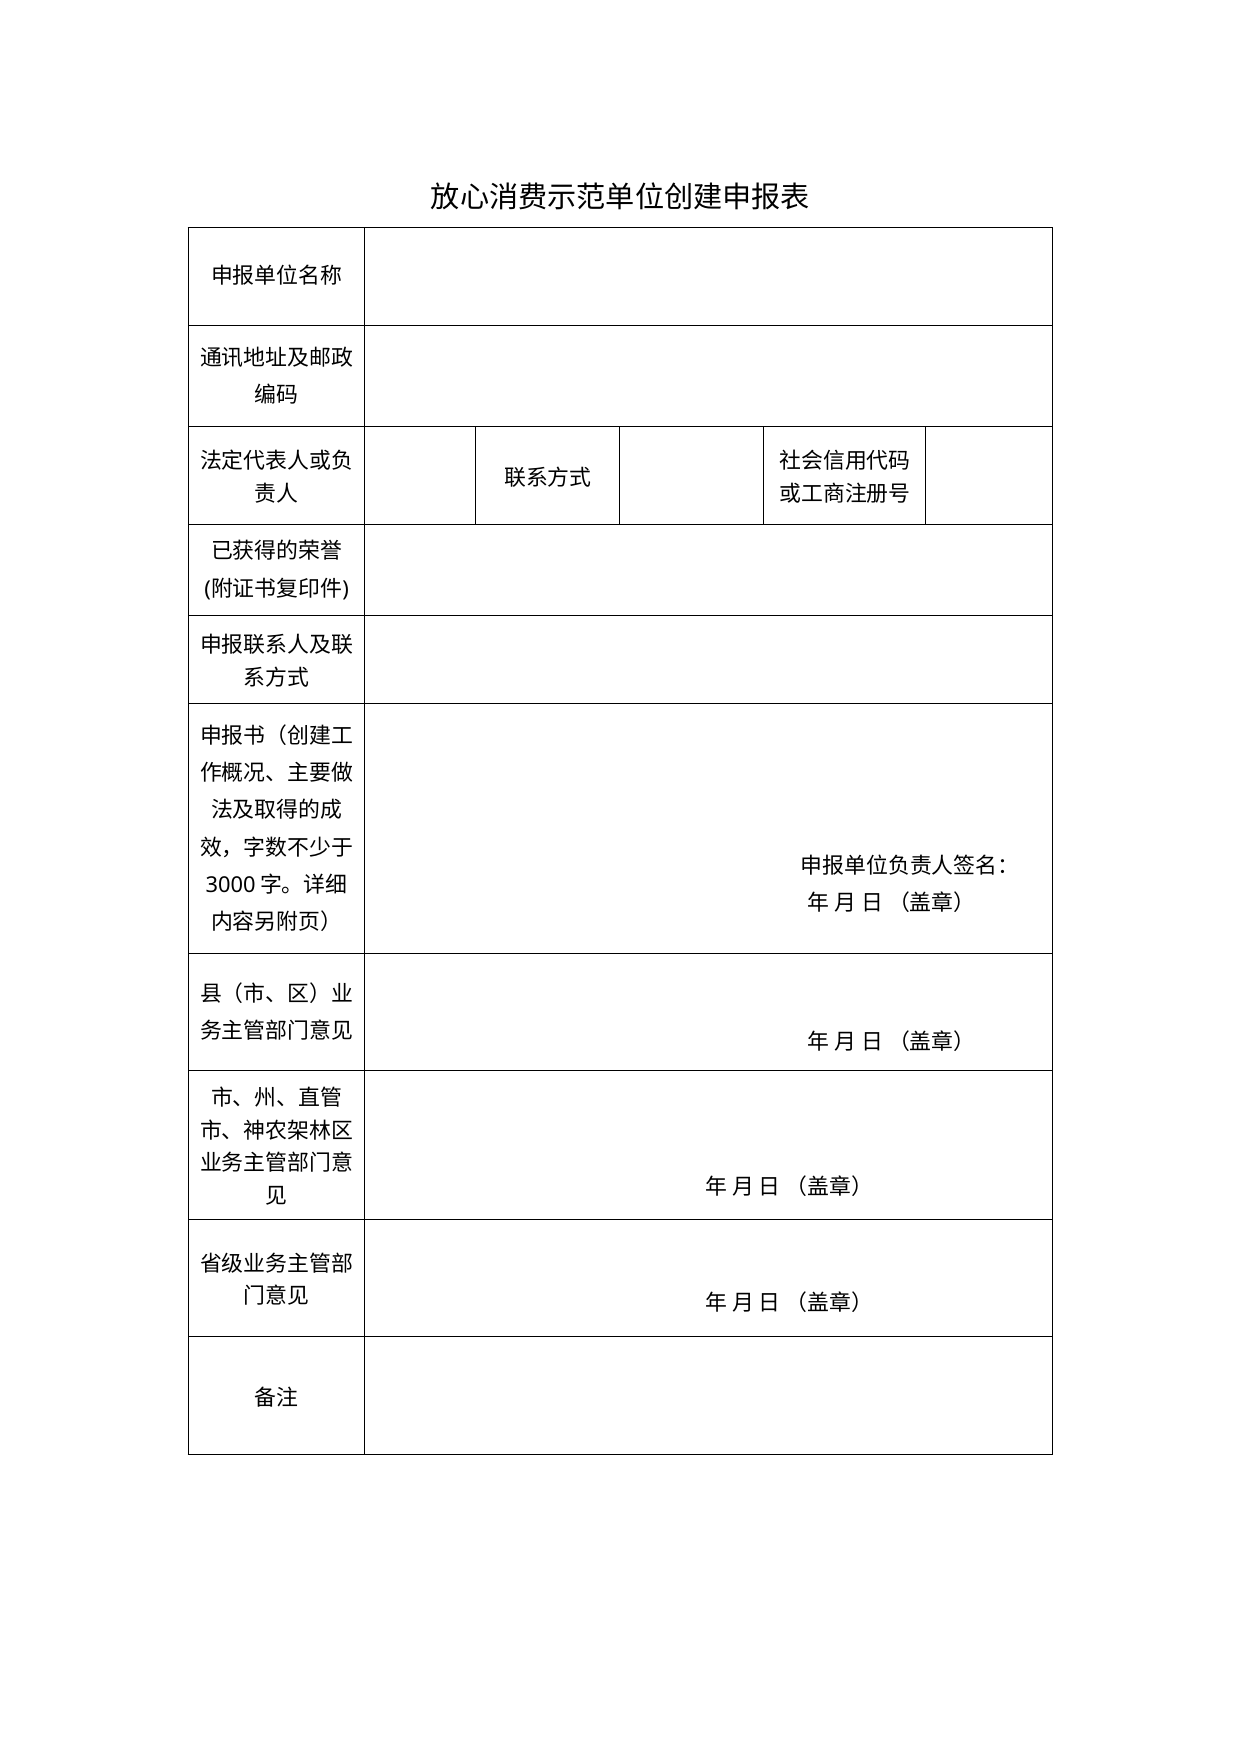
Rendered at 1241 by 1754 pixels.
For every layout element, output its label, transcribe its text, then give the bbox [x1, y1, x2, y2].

table_cell [365, 326, 1052, 426]
table_cell [620, 427, 763, 524]
table_cell [365, 525, 1052, 615]
table_cell [926, 427, 1052, 524]
table_cell 社会信用代码或工商注册号 [764, 427, 925, 524]
table_cell 年 月 日 （盖章） [365, 1220, 1052, 1336]
table_cell [365, 427, 475, 524]
table_cell 年 月 日 （盖章） [365, 954, 1052, 1070]
table_cell 已获得的荣誉(附证书复印件) [189, 525, 364, 615]
table_cell 县（市、区）业 务主管部门意见 [189, 954, 364, 1070]
table_cell 年 月 日 （盖章） [365, 1071, 1052, 1219]
table_cell 联系方式 [476, 427, 619, 524]
table_cell 法定代表人或负责人 [189, 427, 364, 524]
table_cell 市、州、直管 市、神农架林区 业务主管部门意 见 [189, 1071, 364, 1219]
table_cell 省级业务主管部 门意见 [189, 1220, 364, 1336]
table_cell [365, 616, 1052, 703]
table_cell 备注 [189, 1337, 364, 1453]
table_cell 申报单位负责人签名： 年 月 日 （盖章） [365, 704, 1052, 953]
table_cell 通讯地址及邮政编码 [189, 326, 364, 426]
table_cell 申报书（创建工 作概况、主要做 法及取得的成 效，字数不少于 3000字。详细内容另附页） [189, 704, 364, 953]
table_cell [365, 1337, 1052, 1453]
table_header 申报单位名称 [189, 228, 364, 324]
table_cell 申报联系人及联 系方式 [189, 616, 364, 703]
table_header [365, 228, 1052, 324]
text 放心消费示范单位创建申报表 [187, 162, 1053, 227]
